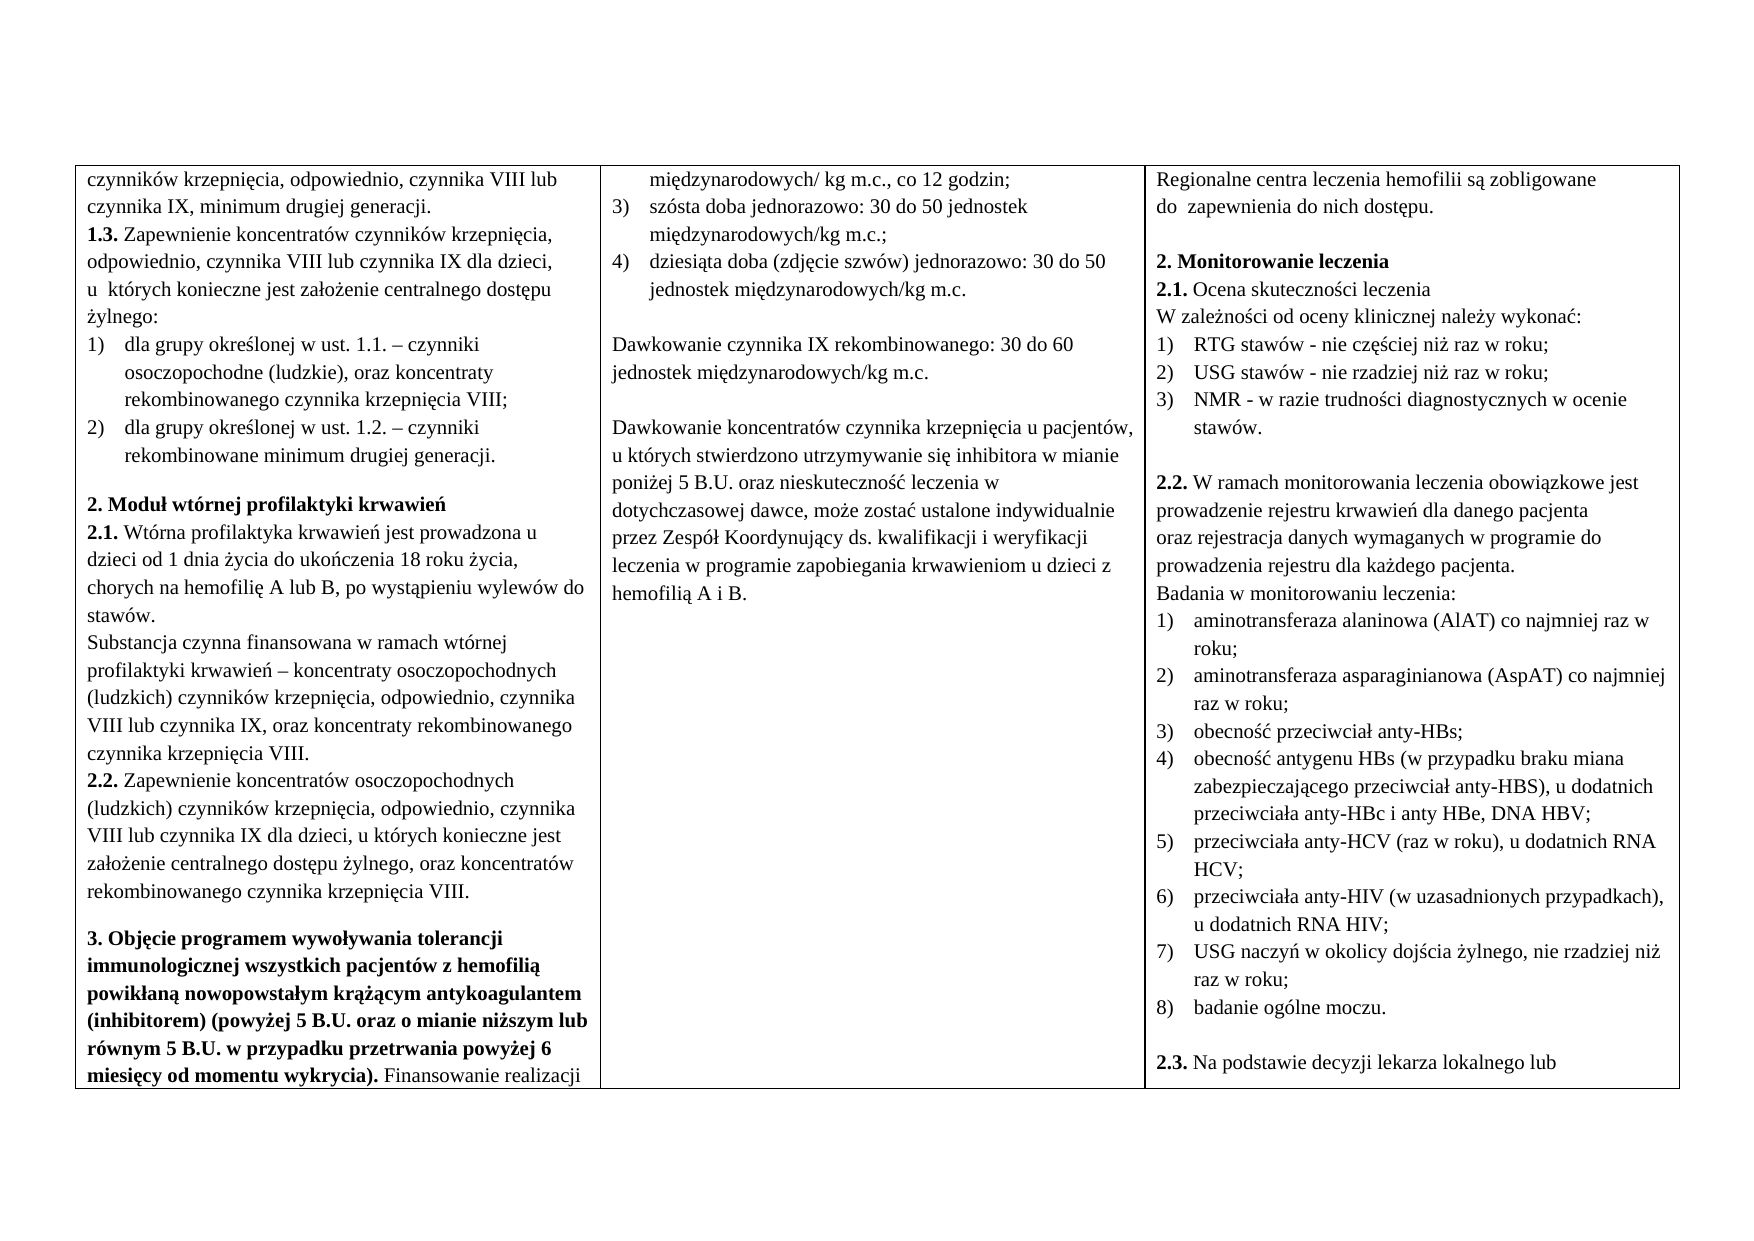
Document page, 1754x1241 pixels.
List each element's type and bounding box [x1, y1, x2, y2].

table_cell [76, 166, 600, 1087]
table_cell [601, 166, 1144, 1087]
table_cell [1146, 166, 1679, 1087]
